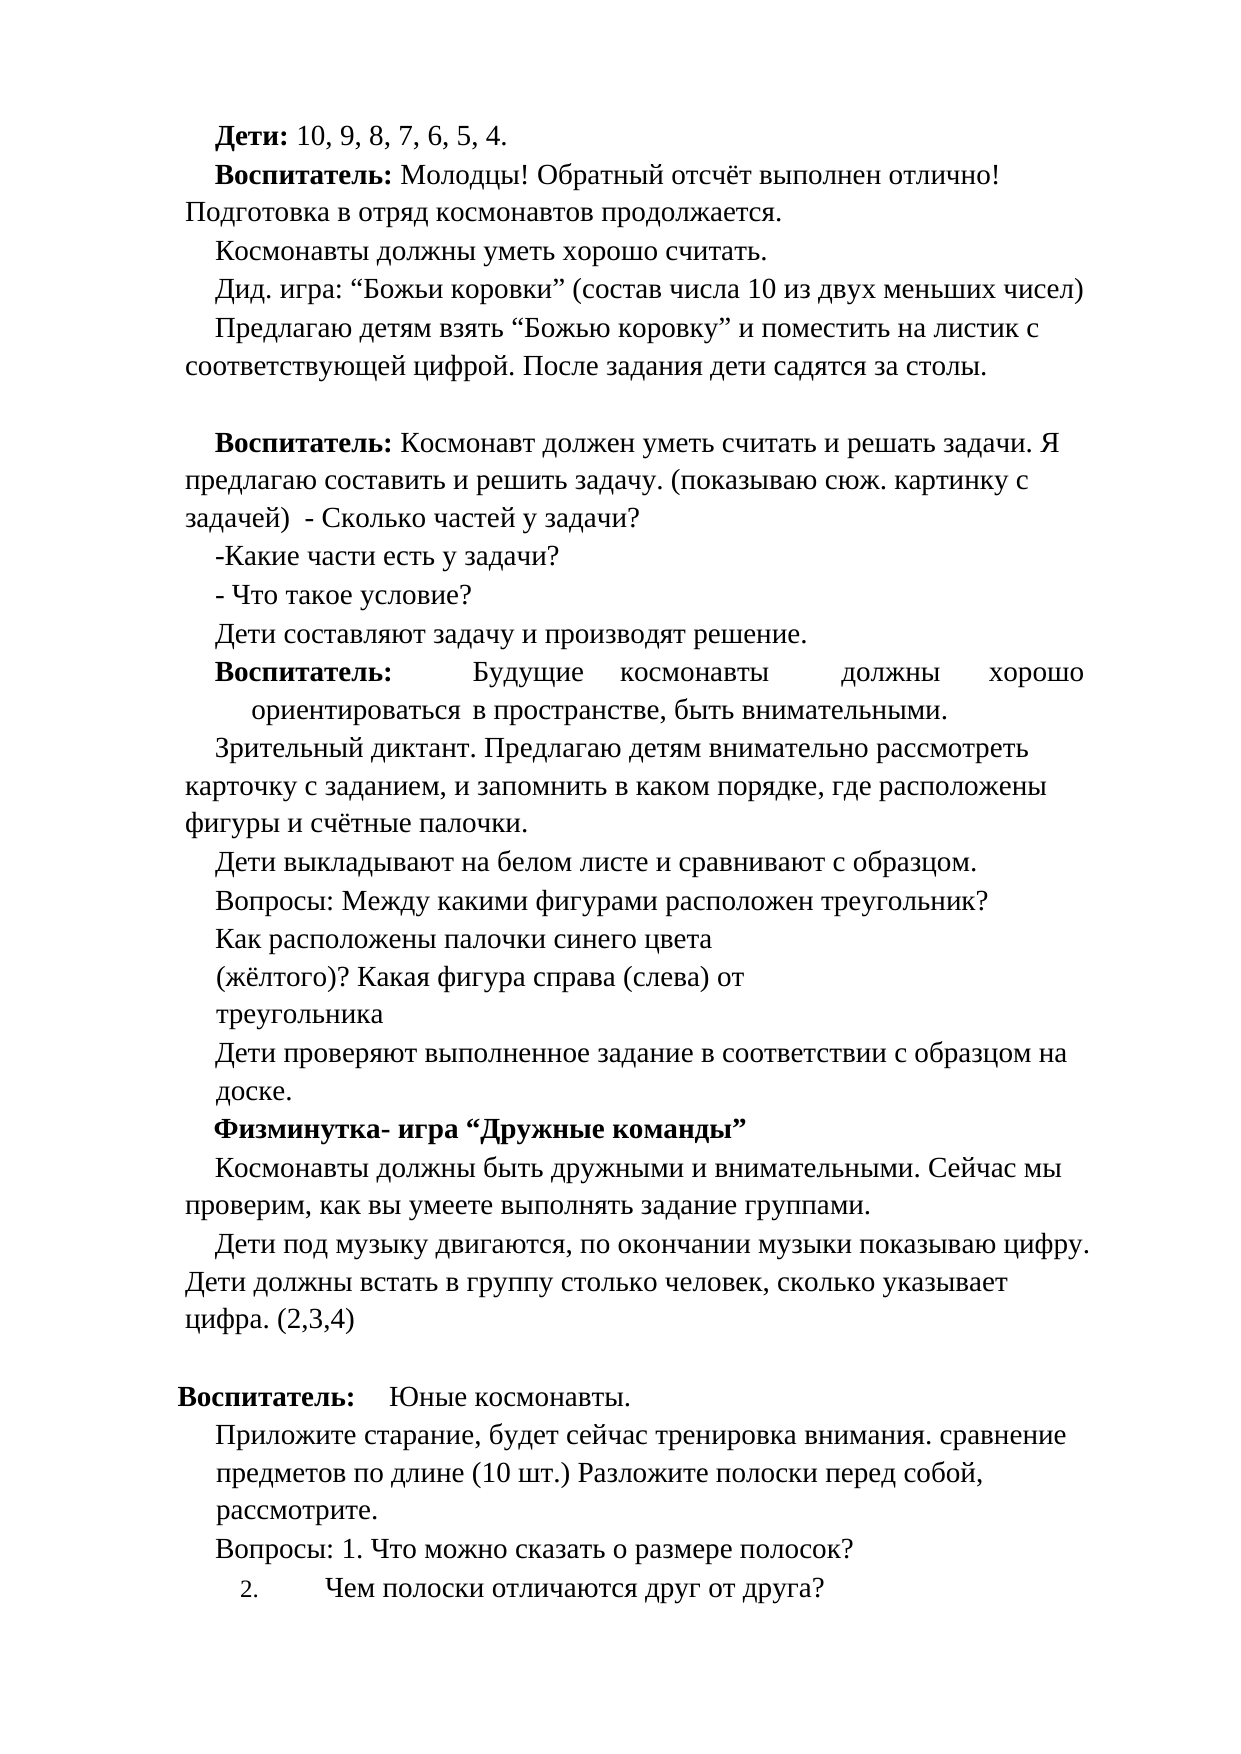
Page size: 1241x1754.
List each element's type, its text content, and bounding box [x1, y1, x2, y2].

text Зрительный диктант. Предлагаю детям внимательно рассмотреть карточку с заданием, и запомнить в каком порядке, где расположены фигуры и счётные палочки. [185, 731, 1100, 839]
text -Какие части есть у задачи? [215, 538, 1100, 572]
text Воспитатель: Будущие космонавты должны хорошо ориентироваться в пространстве, быть внимательными. [185, 654, 1100, 725]
text Предлагаю детям взять “Божью коровку” и поместить на листик с соответствующей цифрой. После задания дети садятся за столы. [185, 310, 1100, 381]
text Приложите старание, будет сейчас тренировка внимания. сравнение предметов по длине (10 шт.) Разложите полоски перед собой, рассмотрите. [215, 1417, 1078, 1526]
text Дети выкладывают на белом листе и сравнивают с образцом. [215, 844, 1100, 878]
text - Что такое условие? [215, 577, 1100, 611]
text Воспитатель: Молодцы! Обратный отсчёт выполнен отлично! Подготовка в отряд космонавтов продолжается. [185, 157, 1100, 228]
text Воспитатель: Космонавт должен уметь считать и решать задачи. Я предлагаю составить и решить задачу. (показываю сюж. картинку с задачей) - Сколько частей у задачи? [185, 425, 1100, 533]
text Вопросы: 1. Что можно сказать о размере полосок? [215, 1531, 1100, 1564]
text Воспитатель: Юные космонавты. [177, 1379, 1152, 1412]
text Дети: 10, 9, 8, 7, 6, 5, 4. [215, 118, 1100, 152]
list Чем полоски отличаются друг от друга? [240, 1570, 1100, 1603]
text Дети под музыку двигаются, по окончании музыки показываю цифру. Дети должны встать в группу столько человек, сколько указывает цифра. (2,3,4) [185, 1226, 1100, 1335]
text Вопросы: Между какими фигурами расположен треугольник? [215, 883, 1100, 916]
text Дети составляют задачу и производят решение. [215, 616, 1100, 649]
text Космонавты должны уметь хорошо считать. [215, 233, 1100, 266]
text Физминутка- игра “Дружные команды” [213, 1111, 1101, 1145]
text Как расположены палочки синего цвета (жёлтого)? Какая фигура справа (слева) от треугольника [215, 921, 771, 1030]
text Дид. игра: “Божьи коровки” (состав числа 10 из двух меньших чисел) [215, 272, 1100, 305]
text Дети проверяют выполненное задание в соответствии с образцом на доске. [215, 1035, 1100, 1106]
text Космонавты должны быть дружными и внимательными. Сейчас мы проверим, как вы умеете выполнять задание группами. [185, 1150, 1100, 1221]
